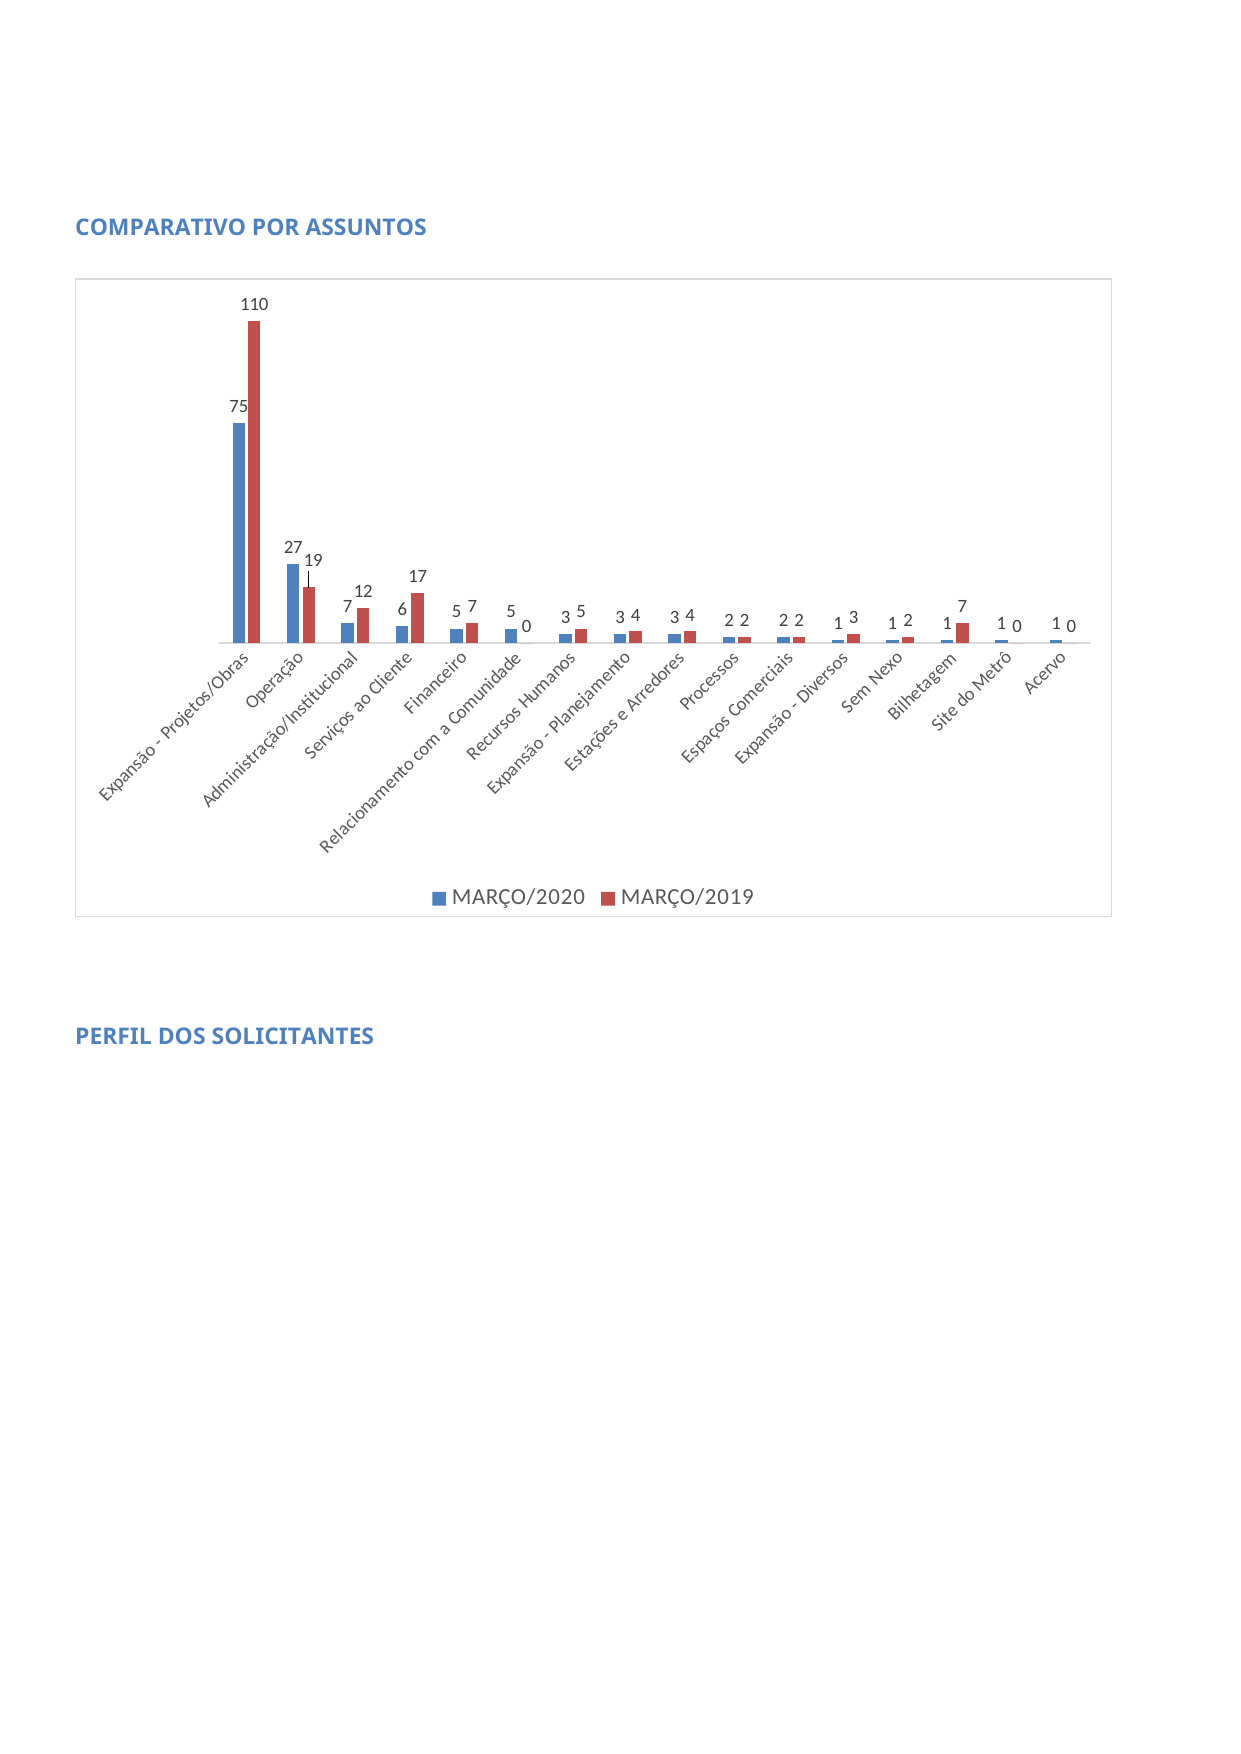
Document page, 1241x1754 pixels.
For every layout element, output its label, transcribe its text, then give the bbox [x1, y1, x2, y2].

text PERFIL DOS SOLICITANTES [75, 1020, 1165, 1051]
text COMPARATIVO POR ASSUNTOS [75, 210, 1165, 242]
